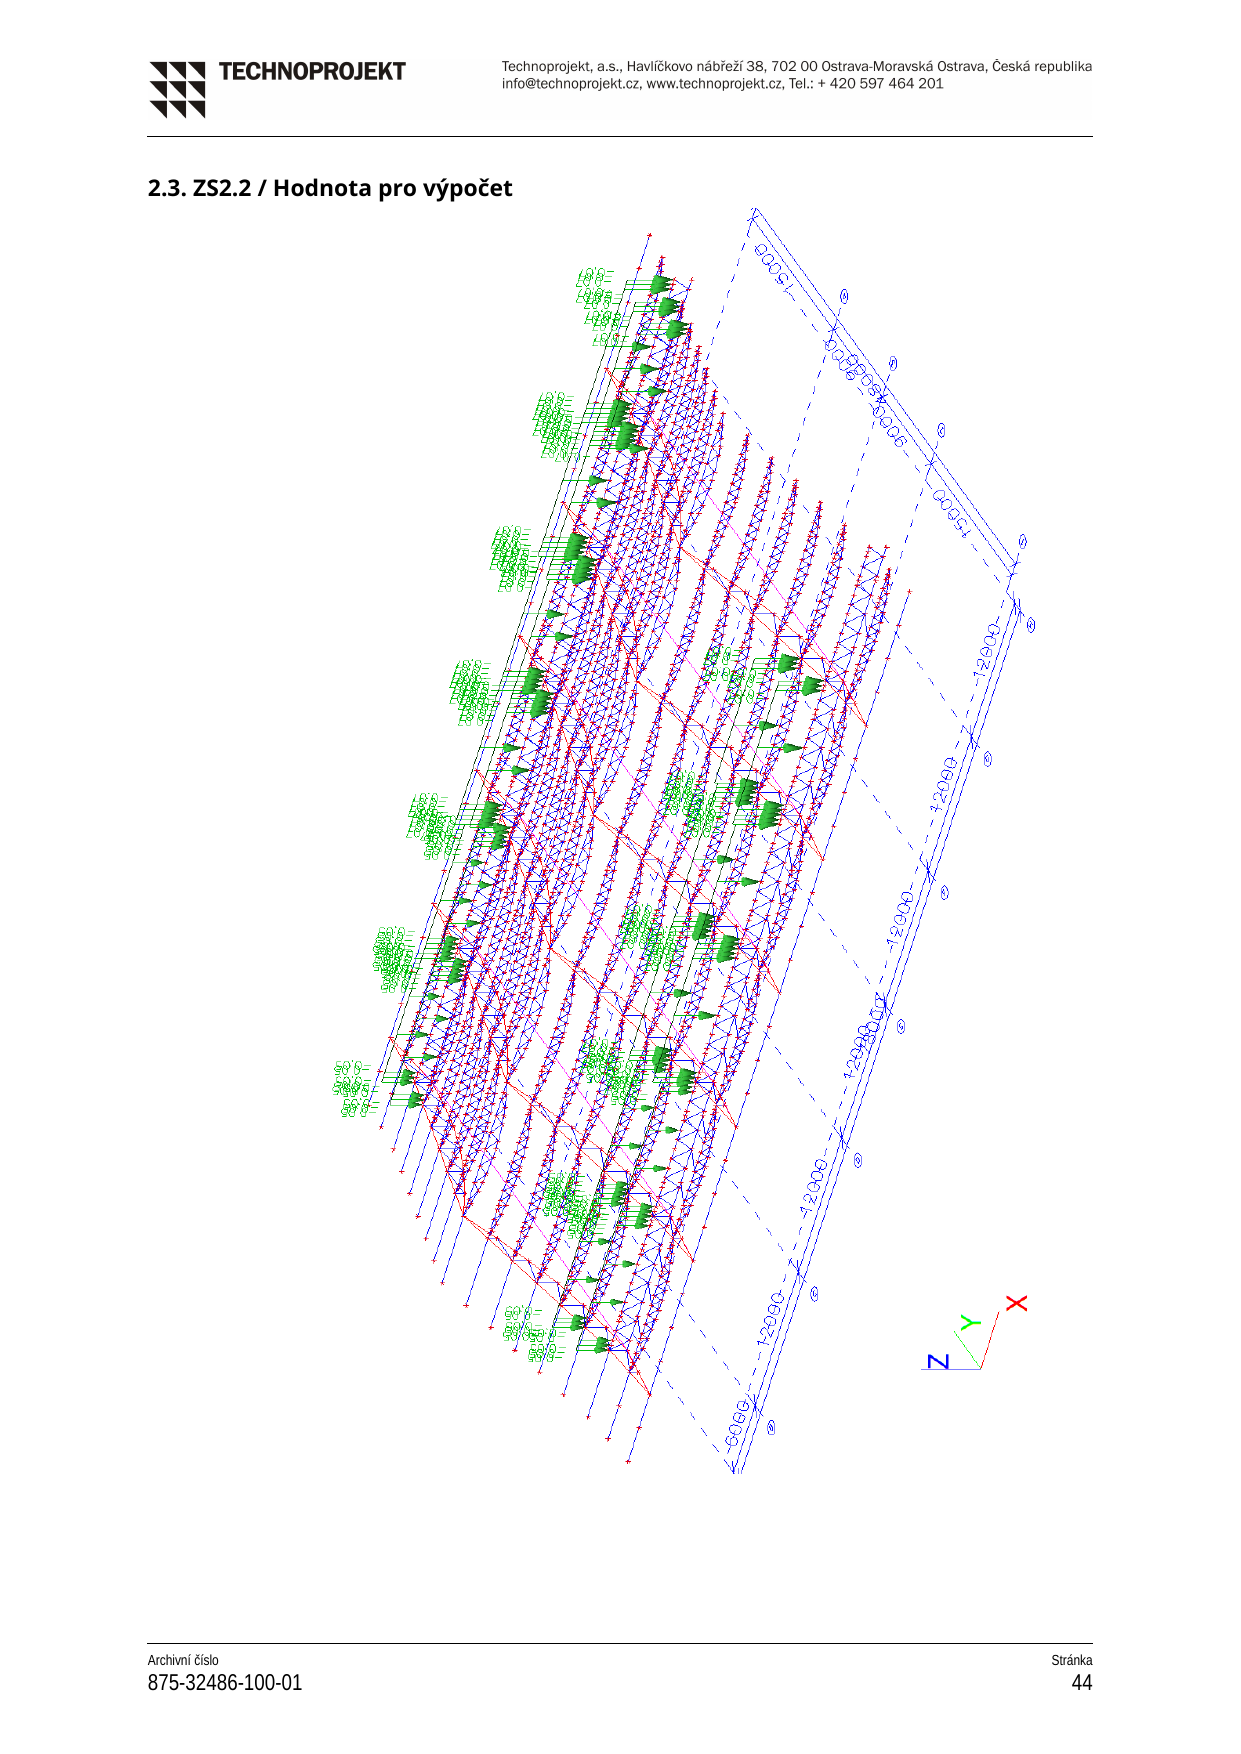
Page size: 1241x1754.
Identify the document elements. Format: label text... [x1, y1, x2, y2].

text 2.3. ZS2.2 / Hodnota pro výpočet [148, 172, 1093, 203]
picture [155, 208, 1085, 1474]
picture [148, 59, 1092, 120]
